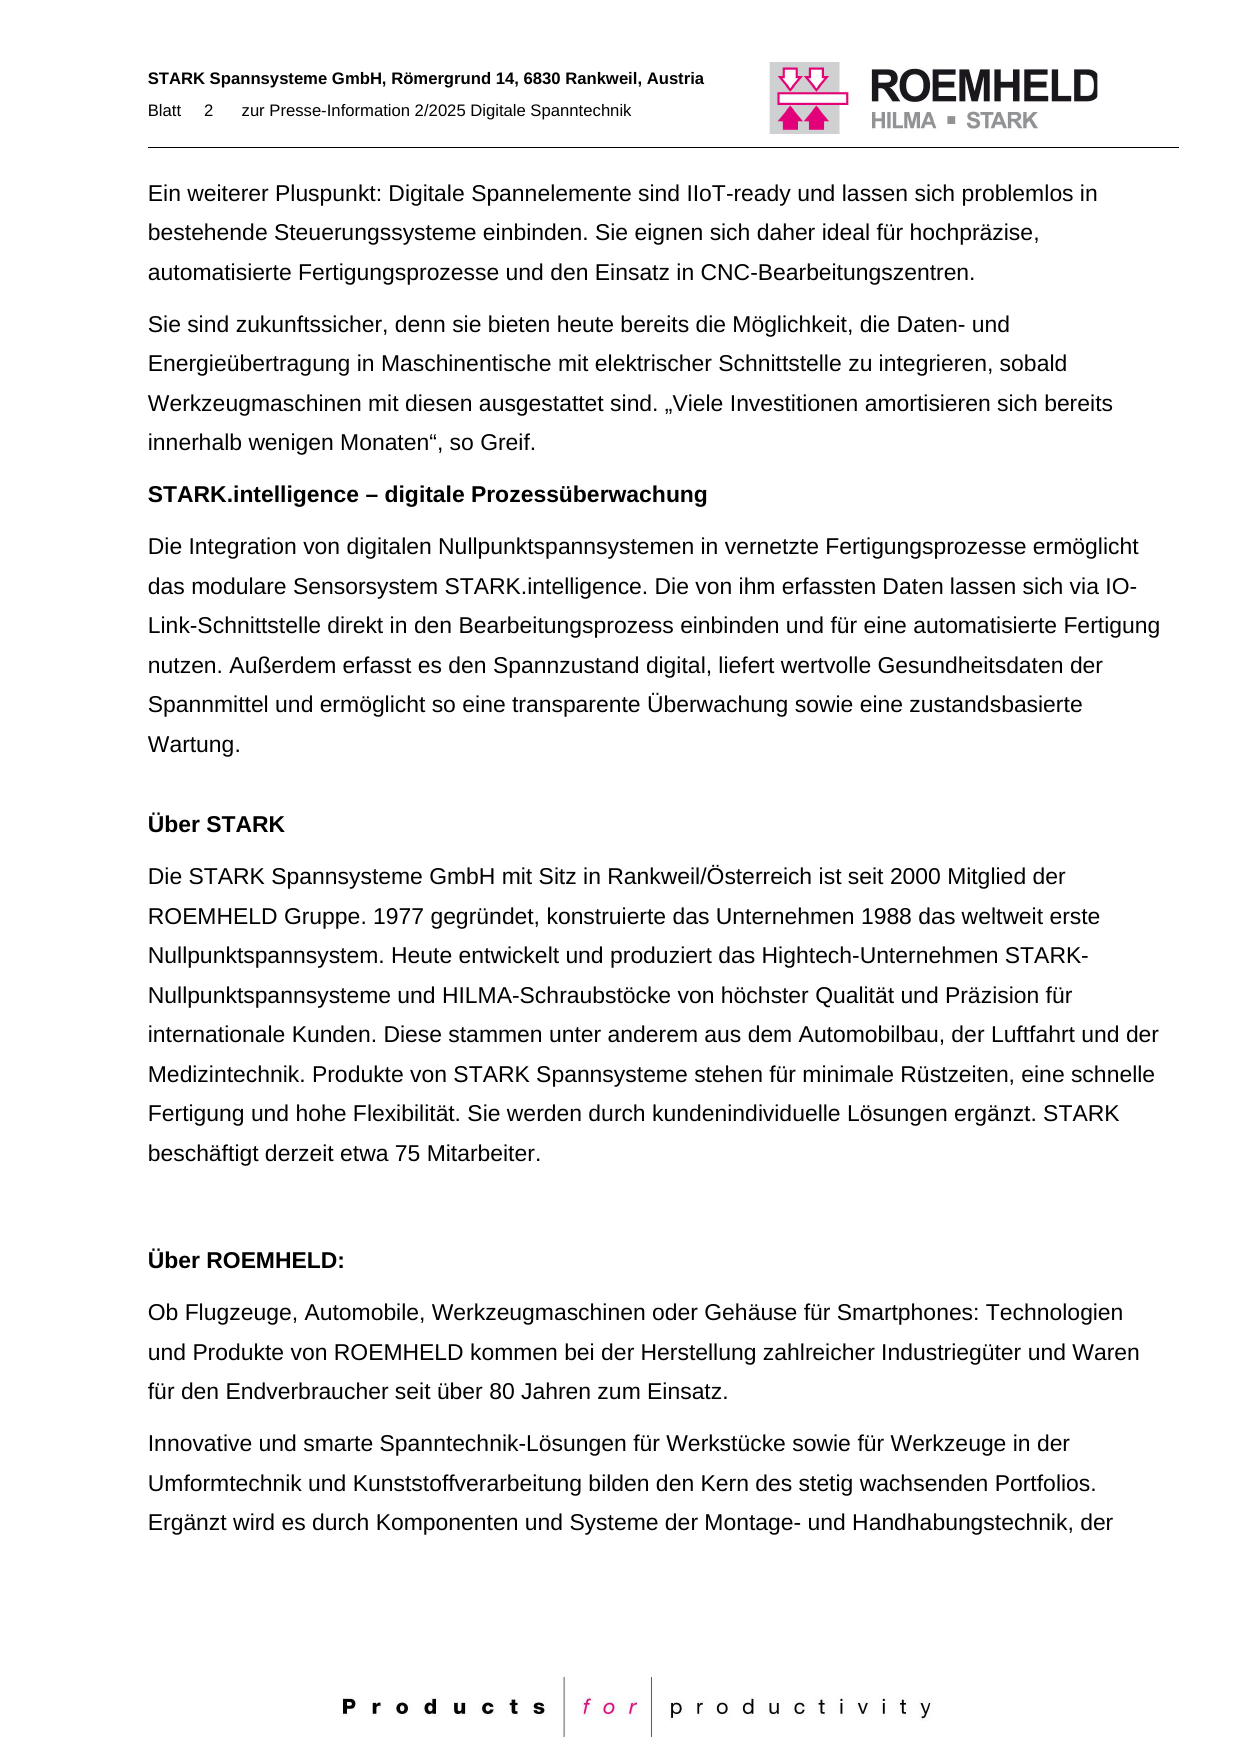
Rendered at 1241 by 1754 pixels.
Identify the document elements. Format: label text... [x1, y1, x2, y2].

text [148, 1430, 1162, 1535]
text Sie sind zukunftssicher, denn sie bieten heute bereits die Möglichkeit, die Daten- und Energieübertragung in Maschinentische mit elektrischer Schnittstelle zu integrieren, sobald Werkzeugmaschinen mit diesen ausgestattet sind. „Viele Investitionen amortisieren sich bereits innerhalb wenigen Monaten“, so Greif. [148, 311, 1162, 456]
text Über STARK [148, 811, 1162, 838]
text Die STARK Spannsysteme GmbH mit Sitz in Rankweil/Österreich ist seit 2000 Mitglied der ROEMHELD Gruppe. 1977 gegründet, konstruierte das Unternehmen 1988 das weltweit erste Nullpunktspannsystem. Heute entwickelt und produziert das Hightech-Unternehmen STARK-Nullpunktspannsysteme und HILMA-Schraubstöcke von höchster Qualität und Präzision für internationale Kunden. Diese stammen unter anderem aus dem Automobilbau, der Luftfahrt und der Medizintechnik. Produkte von STARK Spannsysteme stehen für minimale Rüstzeiten, eine schnelle Fertigung und hohe Flexibilität. Sie werden durch kundenindividuelle Lösungen ergänzt. STARK beschäftigt derzeit etwa 75 Mitarbeiter. [148, 863, 1162, 1166]
text Ob Flugzeuge, Automobile, Werkzeugmaschinen oder Gehäuse für Smartphones: Technologien und Produkte von ROEMHELD kommen bei der Herstellung zahlreicher Industriegüter und Waren für den Endverbraucher seit über 80 Jahren zum Einsatz. [148, 1299, 1162, 1404]
picture [768, 62, 1097, 134]
text Die Integration von digitalen Nullpunktspannsystemen in vernetzte Fertigungsprozesse ermöglicht das modulare Sensorsystem STARK.intelligence. Die von ihm erfassten Daten lassen sich via IO-Link-Schnittstelle direkt in den Bearbeitungsprozess einbinden und für eine automatisierte Fertigung nutzen. Außerdem erfasst es den Spannzustand digital, liefert wertvolle Gesundheitsdaten der Spannmittel und ermöglicht so eine transparente Überwachung sowie eine zustandsbasierte Wartung. [148, 533, 1162, 757]
picture [296, 1661, 987, 1747]
text STARK.intelligence – digitale Prozessüberwachung [148, 481, 1162, 507]
text Ein weiterer Pluspunkt: Digitale Spannelemente sind IIoT-ready und lassen sich problemlos in bestehende Steuerungssysteme einbinden. Sie eignen sich daher ideal für hochpräzise, automatisierte Fertigungsprozesse und den Einsatz in CNC-Bearbeitungszentren. [148, 148, 1162, 285]
text Über ROEMHELD: [148, 1247, 1162, 1273]
